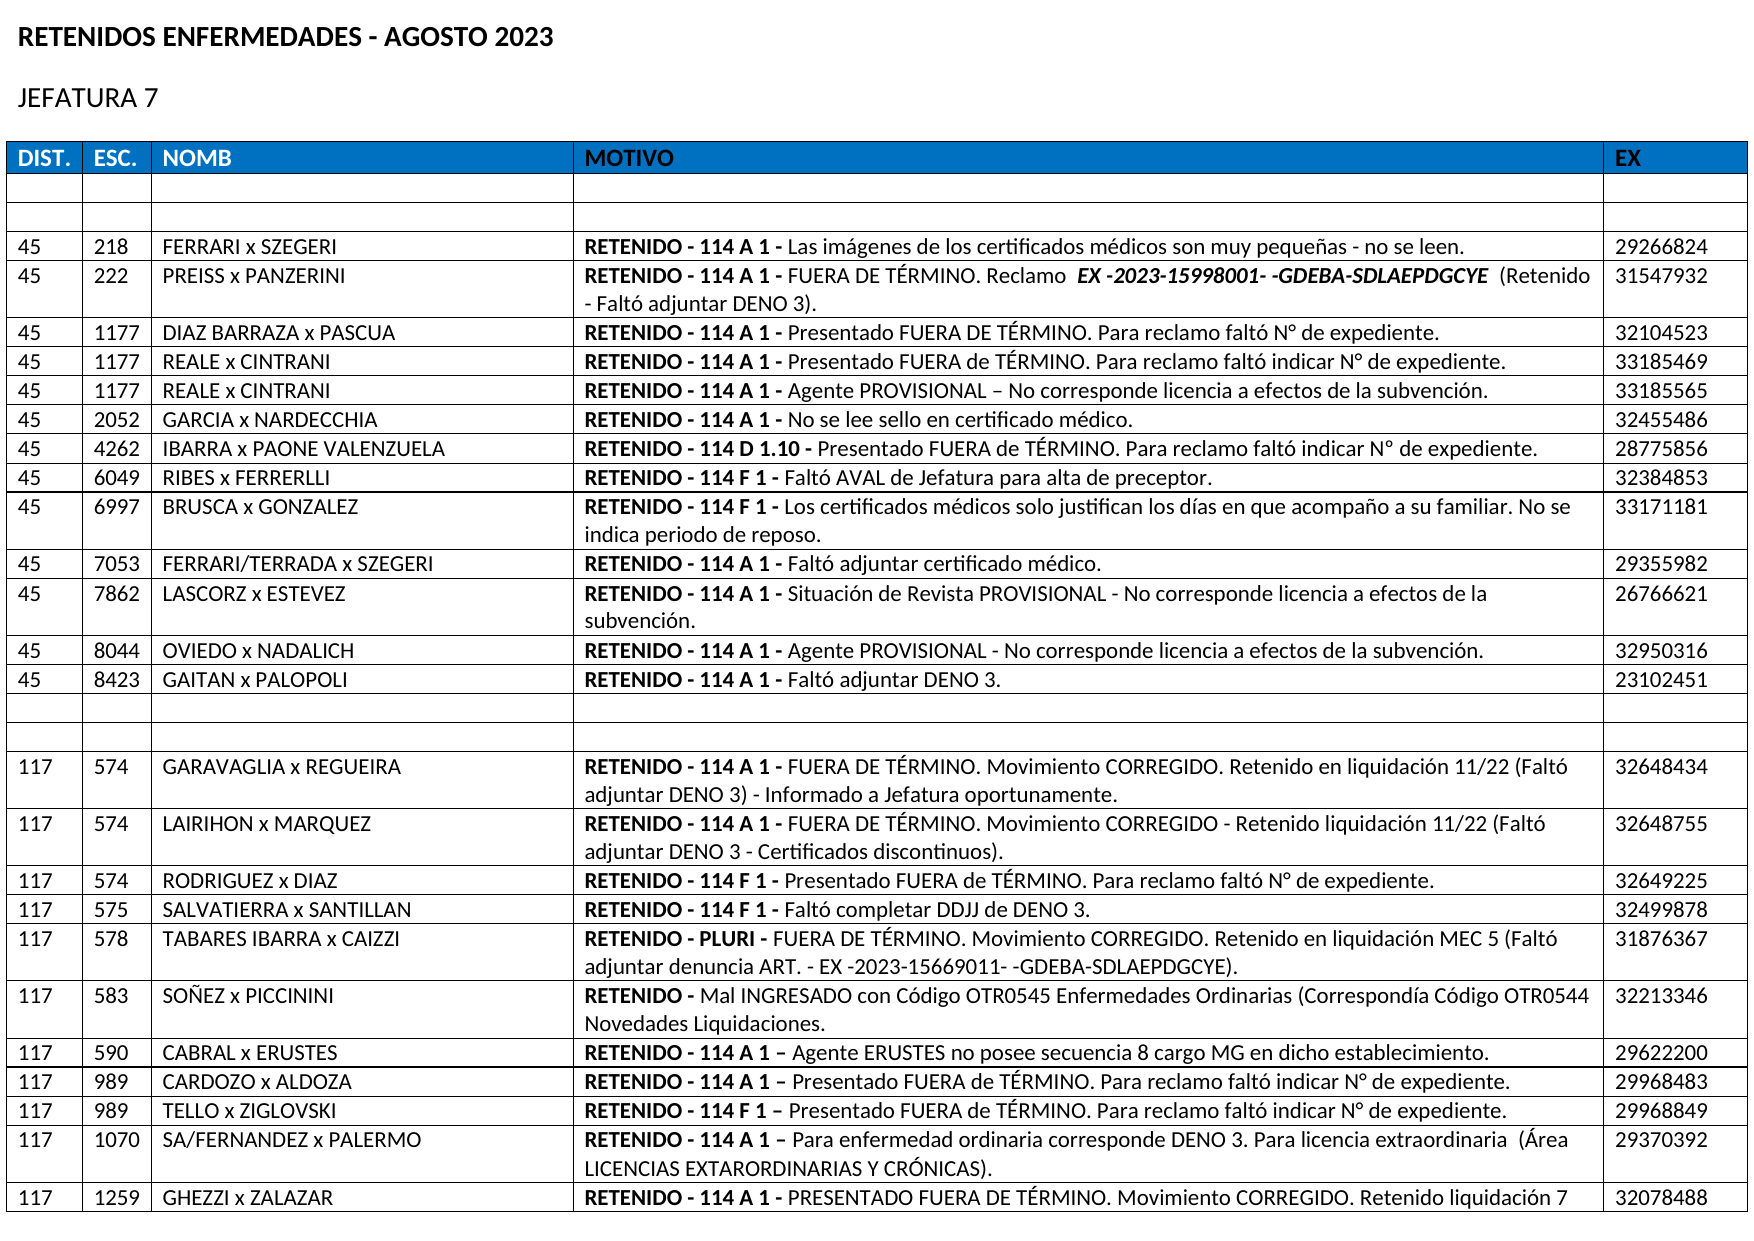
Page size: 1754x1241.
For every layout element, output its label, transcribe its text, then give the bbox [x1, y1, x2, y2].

table_cell 6049 [83, 464, 151, 491]
table_cell RETENIDO - 114 F 1 - Presentado FUERA de TÉRMINO. Para reclamo faltó N° de expediente. [574, 866, 1603, 894]
table_cell DIAZ BARRAZA x PASCUA [152, 318, 573, 346]
table_cell [152, 694, 573, 722]
table_cell 1177 [83, 318, 151, 346]
table_cell 45 [7, 579, 82, 635]
table_cell [574, 723, 1603, 751]
table_cell 45 [7, 464, 82, 491]
table_cell GARAVAGLIA x REGUEIRA [152, 752, 573, 808]
table_cell 45 [7, 665, 82, 693]
table_cell RETENIDO - 114 F 1 - Faltó completar DDJJ de DENO 3. [574, 895, 1603, 923]
table_cell RETENIDO - 114 A 1 - Agente PROVISIONAL - No corresponde licencia a efectos de la subvención. [574, 636, 1603, 664]
table_cell 1177 [83, 347, 151, 375]
table_cell GHEZZI x ZALAZAR [152, 1183, 573, 1211]
table_cell RETENIDO - 114 A 1 - FUERA DE TÉRMINO. Movimiento CORREGIDO - Retenido liquidación 11/22 (Faltó adjuntar DENO 3 - Certificados discontinuos). [574, 809, 1603, 865]
table_cell 117 [7, 866, 82, 894]
table_cell 4262 [83, 434, 151, 462]
table_cell 33185565 [1604, 376, 1747, 404]
table_cell 29370392 [1604, 1126, 1747, 1182]
table_cell RETENIDO - 114 A 1 - Situación de Revista PROVISIONAL - No corresponde licencia a efectos de la subvención. [574, 579, 1603, 635]
table_cell [83, 203, 151, 231]
table_cell [152, 174, 573, 202]
table_cell GARCIA x NARDECCHIA [152, 405, 573, 433]
table_cell 45 [7, 232, 82, 260]
table_cell [83, 694, 151, 722]
table_cell [7, 723, 82, 751]
table_cell 8423 [83, 665, 151, 693]
table_cell 45 [7, 493, 82, 548]
table_cell 45 [7, 636, 82, 664]
table_cell 117 [7, 1068, 82, 1096]
table_cell 33171181 [1604, 493, 1747, 548]
table_cell 117 [7, 1183, 82, 1211]
table_cell RETENIDO - 114 A 1 - Presentado FUERA de TÉRMINO. Para reclamo faltó indicar N° de expediente. [574, 347, 1603, 375]
table_cell 574 [83, 752, 151, 808]
table_cell [574, 174, 1603, 202]
table_cell REALE x CINTRANI [152, 376, 573, 404]
table_cell 32648434 [1604, 752, 1747, 808]
table_cell 32455486 [1604, 405, 1747, 433]
table_cell RETENIDO - 114 A 1 - Faltó adjuntar certificado médico. [574, 550, 1603, 578]
table_cell 29968483 [1604, 1068, 1747, 1096]
table_cell 117 [7, 1097, 82, 1124]
table_cell [83, 723, 151, 751]
table_cell RETENIDO - PLURI - FUERA DE TÉRMINO. Movimiento CORREGIDO. Retenido en liquidación MEC 5 (Faltó adjuntar denuncia ART. - EX -2023-15669011- -GDEBA-SDLAEPDGCYE). [574, 924, 1603, 980]
text JEFATURA 7 [18, 79, 1736, 115]
table_cell 590 [83, 1039, 151, 1066]
table_cell SOÑEZ x PICCININI [152, 981, 573, 1037]
table_cell 1177 [83, 376, 151, 404]
table_cell CARDOZO x ALDOZA [152, 1068, 573, 1096]
table_cell RETENIDO - 114 A 1 - FUERA DE TÉRMINO. Movimiento CORREGIDO. Retenido en liquidación 11/22 (Faltó adjuntar DENO 3) - Informado a Jefatura oportunamente. [574, 752, 1603, 808]
table_cell 31876367 [1604, 924, 1747, 980]
table_cell 29266824 [1604, 232, 1747, 260]
table_cell RETENIDO - 114 A 1 – Presentado FUERA de TÉRMINO. Para reclamo faltó indicar N° de expediente. [574, 1068, 1603, 1096]
table_cell [574, 203, 1603, 231]
table_cell LAIRIHON x MARQUEZ [152, 809, 573, 865]
table_cell 26766621 [1604, 579, 1747, 635]
table_cell RETENIDO - 114 F 1 - Los certificados médicos solo justifican los días en que acompaño a su familiar. No se indica periodo de reposo. [574, 493, 1603, 548]
table_cell 32104523 [1604, 318, 1747, 346]
table_cell 45 [7, 550, 82, 578]
table_header NOMB [152, 142, 573, 173]
table_cell 32213346 [1604, 981, 1747, 1037]
table_header EX [1604, 142, 1747, 173]
table_cell PREISS x PANZERINI [152, 261, 573, 317]
table_cell RETENIDO - 114 A 1 – Agente ERUSTES no posee secuencia 8 cargo MG en dicho establecimiento. [574, 1039, 1603, 1066]
table_cell SALVATIERRA x SANTILLAN [152, 895, 573, 923]
table_cell TABARES IBARRA x CAIZZI [152, 924, 573, 980]
table_cell CABRAL x ERUSTES [152, 1039, 573, 1066]
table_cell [574, 1183, 1603, 1211]
table_cell 2052 [83, 405, 151, 433]
table_cell 32648755 [1604, 809, 1747, 865]
table_cell 1259 [83, 1183, 151, 1211]
table_cell 45 [7, 347, 82, 375]
table_cell 45 [7, 405, 82, 433]
table_cell 117 [7, 752, 82, 808]
table_header MOTIVO [574, 142, 1603, 173]
table_cell RETENIDO - 114 A 1 - Presentado FUERA DE TÉRMINO. Para reclamo faltó N° de expediente. [574, 318, 1603, 346]
table_cell 989 [83, 1097, 151, 1124]
table_cell 574 [83, 809, 151, 865]
table_cell RETENIDO - Mal INGRESADO con Código OTR0545 Enfermedades Ordinarias (Correspondía Código OTR0544 Novedades Liquidaciones. [574, 981, 1603, 1037]
table_cell 574 [83, 866, 151, 894]
table_cell RETENIDO - 114 F 1 - Faltó AVAL de Jefatura para alta de preceptor. [574, 464, 1603, 491]
table_cell BRUSCA x GONZALEZ [152, 493, 573, 548]
table_cell [152, 203, 573, 231]
table_cell 32499878 [1604, 895, 1747, 923]
table_cell LASCORZ x ESTEVEZ [152, 579, 573, 635]
table_cell 45 [7, 318, 82, 346]
table_cell [7, 694, 82, 722]
table_cell 29355982 [1604, 550, 1747, 578]
table_cell RETENIDO - 114 A 1 - Faltó adjuntar DENO 3. [574, 665, 1603, 693]
table_cell 583 [83, 981, 151, 1037]
table_cell RETENIDO - 114 A 1 - Las imágenes de los certificados médicos son muy pequeñas - no se leen. [574, 232, 1603, 260]
table_cell 1070 [83, 1126, 151, 1182]
table_cell 32649225 [1604, 866, 1747, 894]
table_cell RETENIDO - 114 A 1 - FUERA DE TÉRMINO. Reclamo EX -2023-15998001- -GDEBA-SDLAEPDGCYE (Retenido - Faltó adjuntar DENO 3). [574, 261, 1603, 317]
table_cell [1604, 203, 1747, 231]
table_cell GAITAN x PALOPOLI [152, 665, 573, 693]
table_cell 32950316 [1604, 636, 1747, 664]
table_cell RETENIDO - 114 F 1 – Presentado FUERA de TÉRMINO. Para reclamo faltó indicar N° de expediente. [574, 1097, 1603, 1124]
table_cell 117 [7, 981, 82, 1037]
table_cell 117 [7, 1126, 82, 1182]
table_cell FERRARI/TERRADA x SZEGERI [152, 550, 573, 578]
table_cell 117 [7, 809, 82, 865]
table_cell 45 [7, 434, 82, 462]
table_cell 8044 [83, 636, 151, 664]
table_cell 218 [83, 232, 151, 260]
table_cell [1604, 723, 1747, 751]
table_cell 578 [83, 924, 151, 980]
table_cell 23102451 [1604, 665, 1747, 693]
table_cell [1604, 174, 1747, 202]
table_cell RETENIDO - 114 D 1.10 - Presentado FUERA de TÉRMINO. Para reclamo faltó indicar Nº de expediente. [574, 434, 1603, 462]
table_cell [574, 694, 1603, 722]
table_cell 45 [7, 376, 82, 404]
table_cell 7862 [83, 579, 151, 635]
table_cell 31547932 [1604, 261, 1747, 317]
table_cell 33185469 [1604, 347, 1747, 375]
table_cell 575 [83, 895, 151, 923]
table_cell 989 [83, 1068, 151, 1096]
table_header DIST. [7, 142, 82, 173]
table_cell 32078488 [1604, 1183, 1747, 1211]
table_cell [83, 174, 151, 202]
table_cell 29622200 [1604, 1039, 1747, 1066]
table_cell 222 [83, 261, 151, 317]
table_cell TELLO x ZIGLOVSKI [152, 1097, 573, 1124]
table_cell IBARRA x PAONE VALENZUELA [152, 434, 573, 462]
table_cell 117 [7, 924, 82, 980]
table_cell 117 [7, 1039, 82, 1066]
table_cell RODRIGUEZ x DIAZ [152, 866, 573, 894]
table_header ESC. [83, 142, 151, 173]
table_cell [1604, 694, 1747, 722]
table_cell 45 [7, 261, 82, 317]
table_cell 28775856 [1604, 434, 1747, 462]
table_cell 29968849 [1604, 1097, 1747, 1124]
table_cell SA/FERNANDEZ x PALERMO [152, 1126, 573, 1182]
table_cell [7, 174, 82, 202]
table_cell RETENIDO - 114 A 1 - Agente PROVISIONAL – No corresponde licencia a efectos de la subvención. [574, 376, 1603, 404]
table_cell REALE x CINTRANI [152, 347, 573, 375]
table_cell 6997 [83, 493, 151, 548]
table_cell 117 [7, 895, 82, 923]
table_cell OVIEDO x NADALICH [152, 636, 573, 664]
table_cell FERRARI x SZEGERI [152, 232, 573, 260]
table_cell RIBES x FERRERLLI [152, 464, 573, 491]
table_cell RETENIDO - 114 A 1 - No se lee sello en certificado médico. [574, 405, 1603, 433]
text RETENIDOS ENFERMEDADES - AGOSTO 2023 [18, 18, 1736, 53]
table_cell 7053 [83, 550, 151, 578]
table_cell RETENIDO - 114 A 1 – Para enfermedad ordinaria corresponde DENO 3. Para licencia extraordinaria (Área LICENCIAS EXTARORDINARIAS Y CRÓNICAS). [574, 1126, 1603, 1182]
table_cell 32384853 [1604, 464, 1747, 491]
table_cell [7, 203, 82, 231]
table_cell [152, 723, 573, 751]
